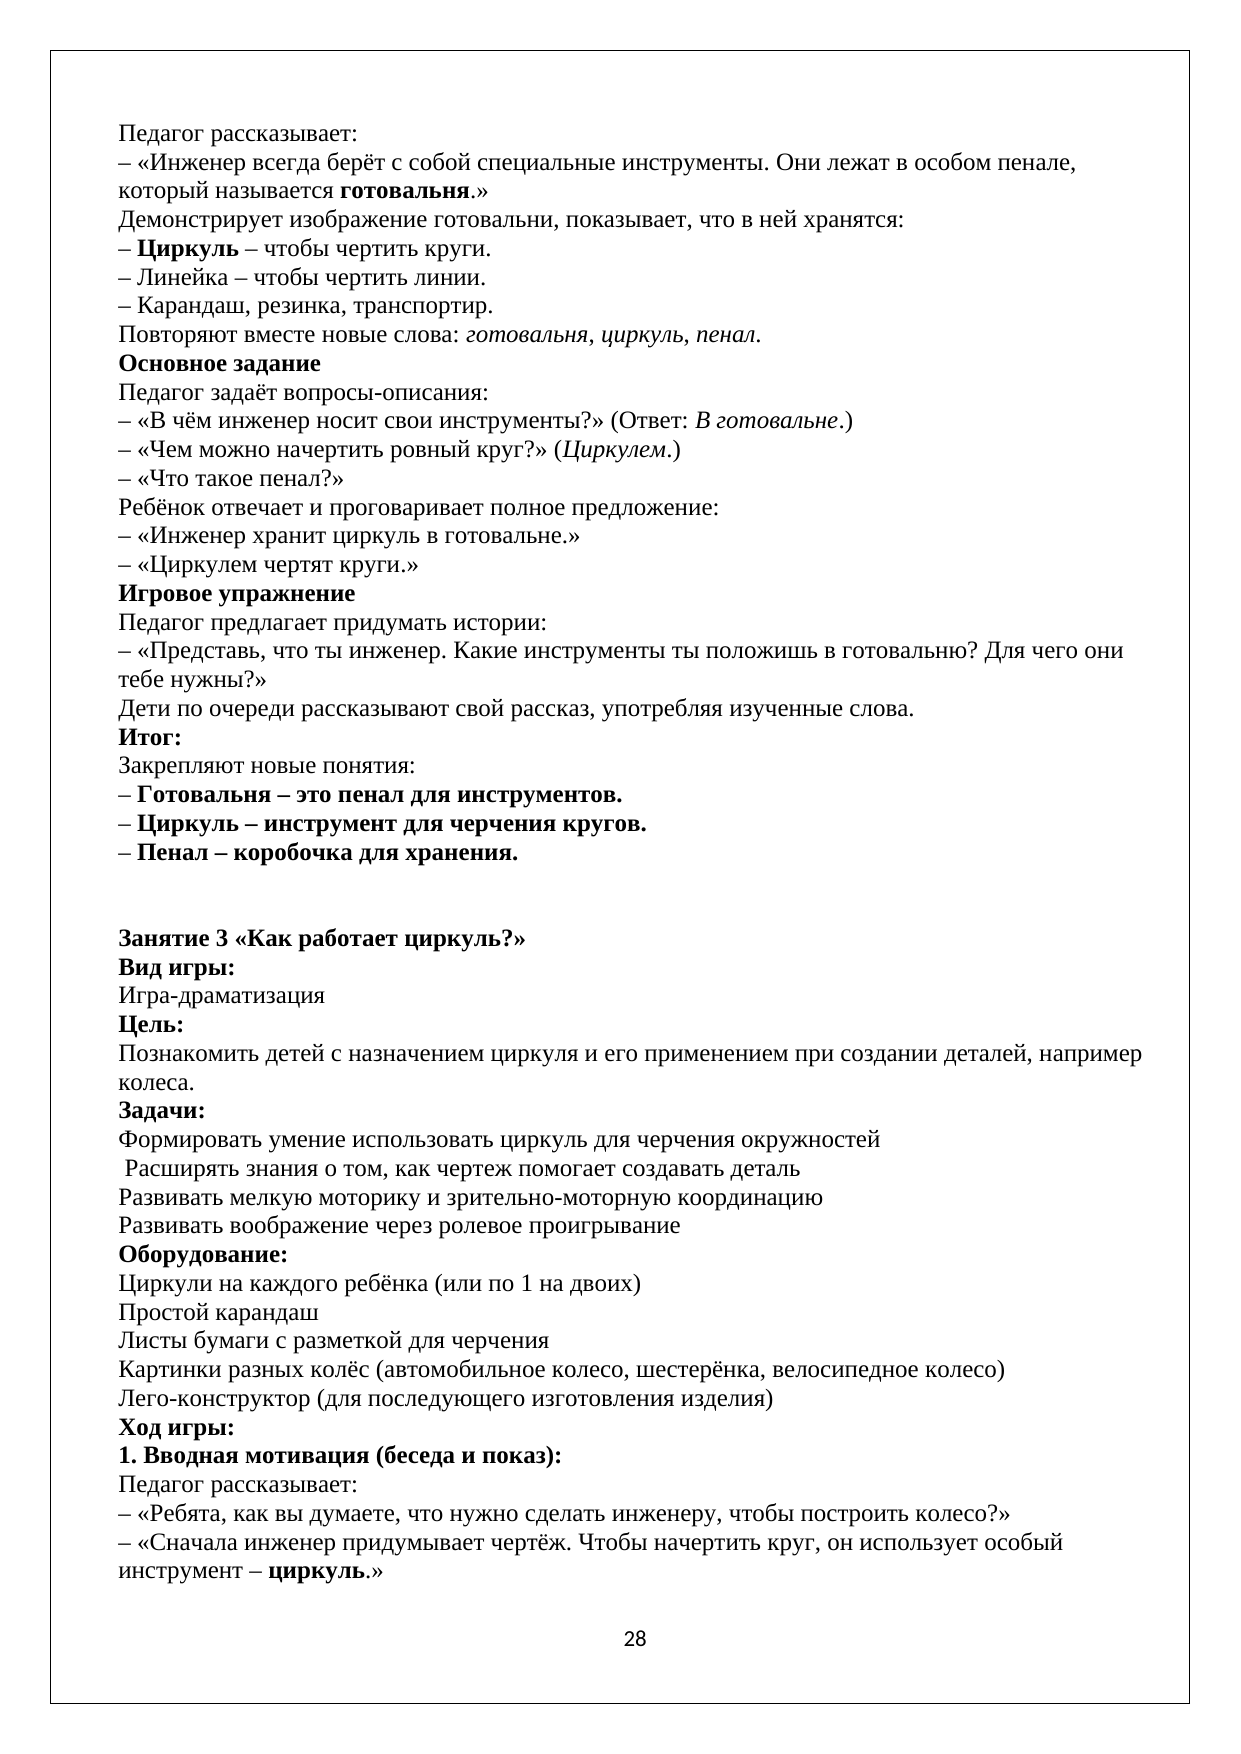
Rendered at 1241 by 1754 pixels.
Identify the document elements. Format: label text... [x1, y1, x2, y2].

text Лего-конструктор (для последующего изготовления изделия) [118, 1383, 1152, 1412]
text Итог: [118, 722, 1152, 751]
text Педагог предлагает придумать истории: – «Представь, что ты инженер. Какие инструменты ты положишь в готовальню? Для чего они тебе нужны?» [118, 607, 1152, 693]
text Закрепляют новые понятия: – Готовальня – это пенал для инструментов. – Циркуль – инструмент для черчения кругов. – Пенал – коробочка для хранения. [118, 751, 1152, 866]
text Картинки разных колёс (автомобильное колесо, шестерёнка, велосипедное колесо) [118, 1354, 1152, 1383]
text Ход игры: [118, 1412, 1152, 1441]
text Вид игры: Игра-драматизация [118, 952, 1152, 1009]
text Цель: [118, 1009, 1152, 1038]
text 1. Вводная мотивация (беседа и показ): Педагог рассказывает: – «Ребята, как вы думаете, что нужно сделать инженеру, чтобы построить колесо?» – «Сначала инженер придумывает чертёж. Чтобы начертить круг, он использует особый инструмент – циркуль.» [118, 1441, 1152, 1584]
text Листы бумаги с разметкой для черчения [118, 1326, 1152, 1354]
text Занятие 3 «Как работает циркуль?» [118, 923, 1152, 952]
text Повторяют вместе новые слова: готовальня, циркуль, пенал. [118, 319, 1152, 348]
text Игровое упражнение [118, 578, 1152, 607]
text Формировать умение использовать циркуль для черчения окружностей [118, 1124, 1152, 1153]
text Ребёнок отвечает и проговаривает полное предложение: – «Инженер хранит циркуль в готовальне.» – «Циркулем чертят круги.» [118, 492, 1152, 578]
text Оборудование: [118, 1239, 1152, 1268]
text Демонстрирует изображение готовальни, показывает, что в ней хранятся: – Циркуль – чтобы чертить круги. – Линейка – чтобы чертить линии. – Карандаш, резинка, транспортир. [118, 204, 1152, 319]
text Задачи: [118, 1096, 1152, 1124]
text Познакомить детей с назначением циркуля и его применением при создании деталей, например колеса. [118, 1038, 1152, 1096]
text Циркули на каждого ребёнка (или по 1 на двоих) [118, 1268, 1152, 1297]
text Дети по очереди рассказывают свой рассказ, употребляя изученные слова. [118, 693, 1152, 722]
text Педагог рассказывает: – «Инженер всегда берёт с собой специальные инструменты. Они лежат в особом пенале, который называется готовальня.» [118, 118, 1152, 204]
text Педагог задаёт вопросы-описания: – «В чём инженер носит свои инструменты?» (Ответ: В готовальне.) – «Чем можно начертить ровный круг?» (Циркулем.) – «Что такое пенал?» [118, 377, 1152, 492]
text Простой карандаш [118, 1297, 1152, 1326]
text Основное задание [118, 348, 1152, 377]
text Расширять знания о том, как чертеж помогает создавать деталь Развивать мелкую моторику и зрительно-моторную координацию Развивать воображение через ролевое проигрывание [118, 1153, 1152, 1239]
